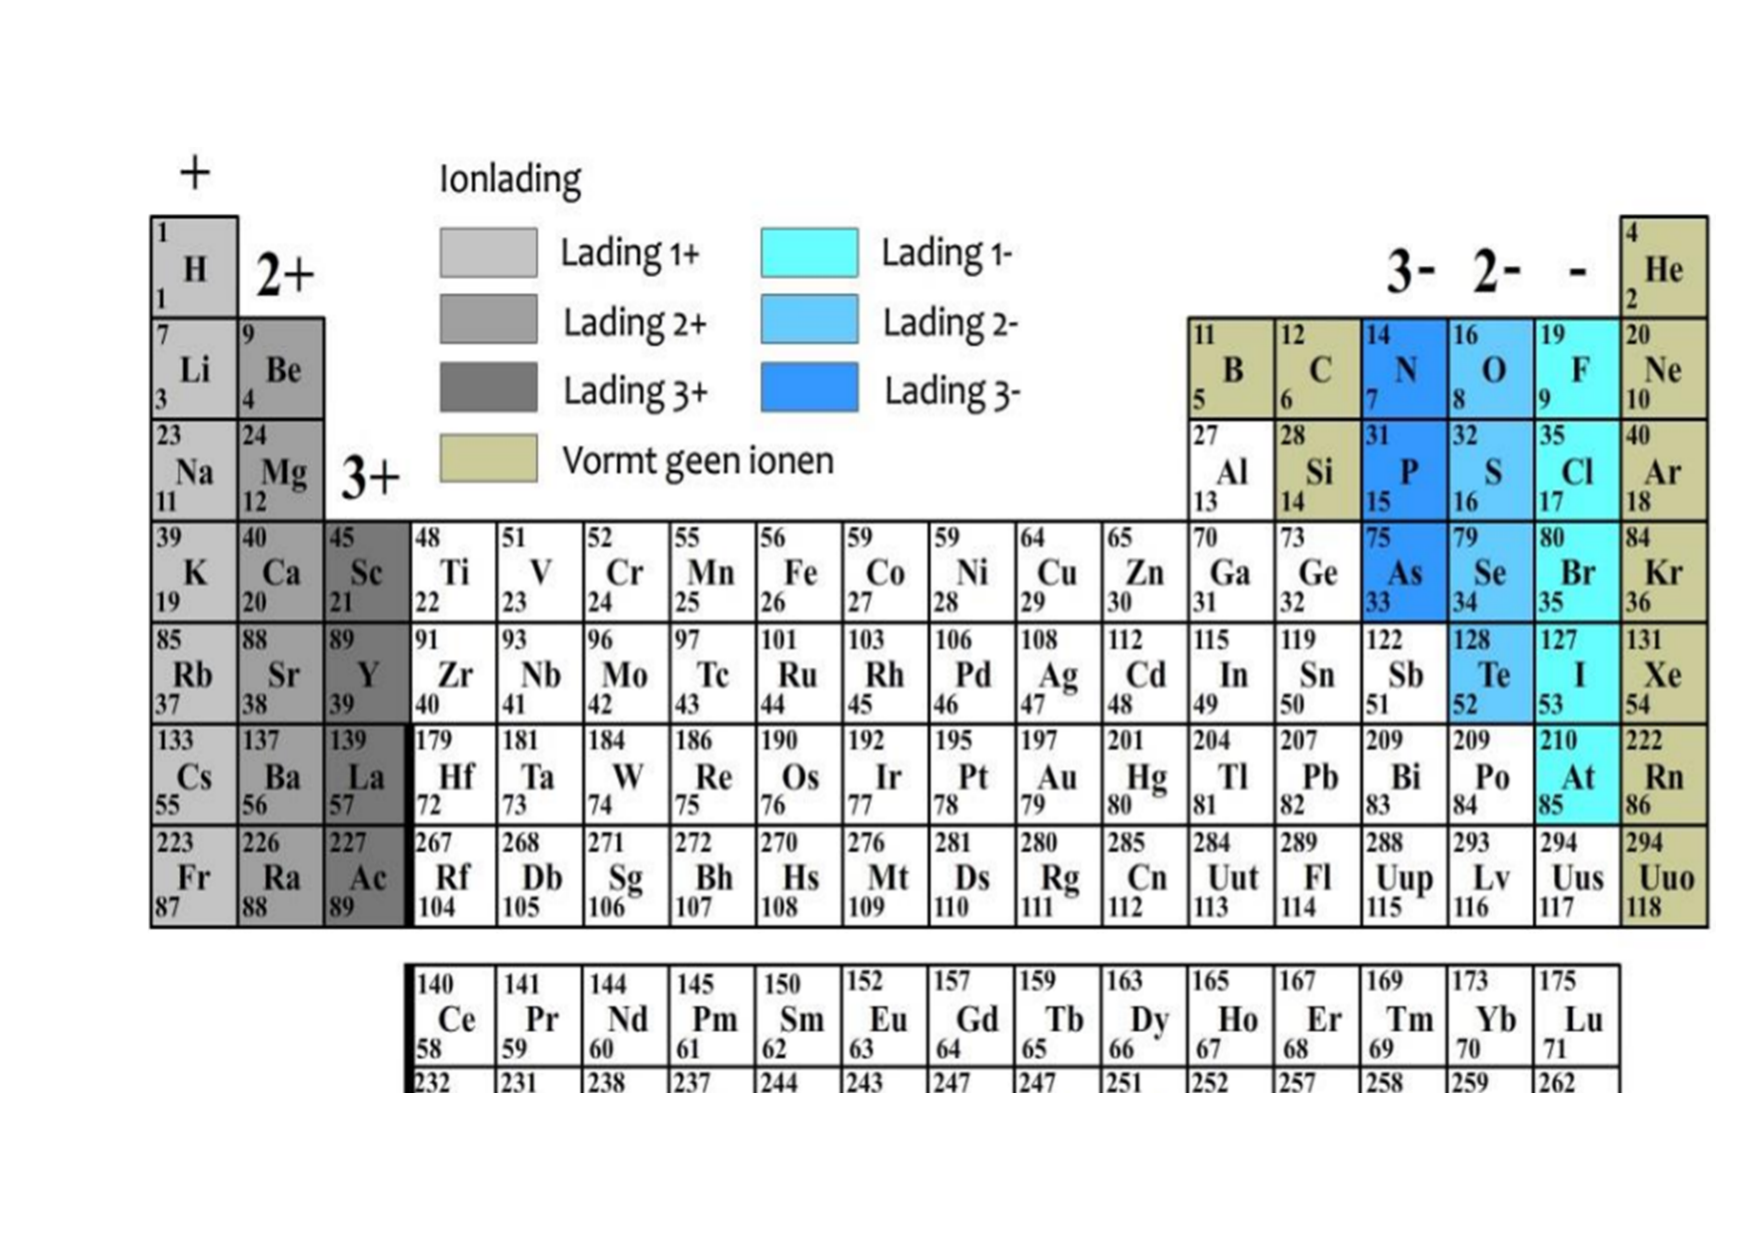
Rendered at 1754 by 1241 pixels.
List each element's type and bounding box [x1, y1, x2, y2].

picture [147, 147, 1716, 1093]
